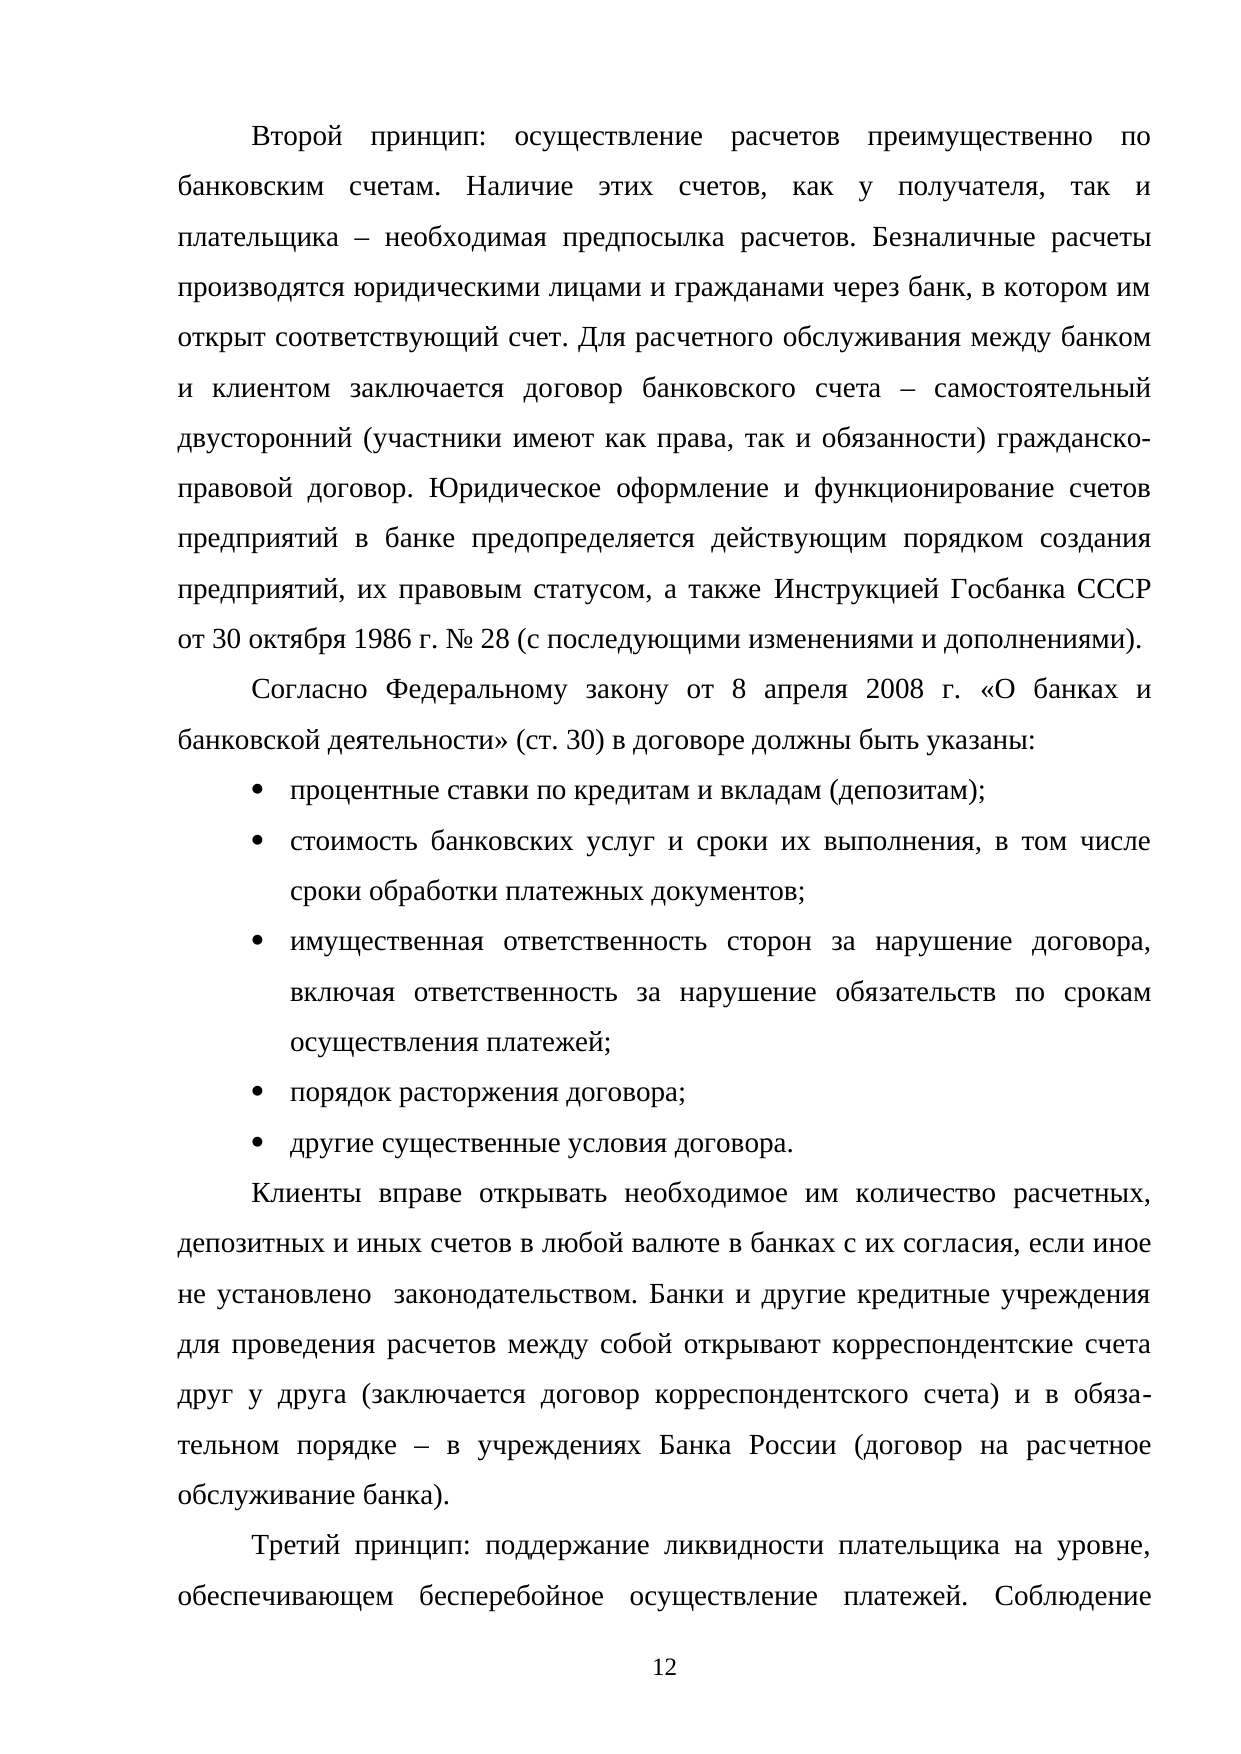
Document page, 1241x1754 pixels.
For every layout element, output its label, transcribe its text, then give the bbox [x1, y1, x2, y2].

list процентные ставки по кредитам и вкладам (депозитам); [252, 772, 1152, 806]
list порядок расторжения договора; [252, 1074, 1152, 1108]
list стоимость банковских услуг и сроки их выполнения, в том числе сроки обработки платежных документов; [252, 823, 1152, 907]
text Согласно Федеральному закону от 8 апреля 2008 г. «О банках и банковской деятельности» (ст. 30) в договоре должны быть указаны: [177, 672, 1152, 755]
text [177, 1527, 1152, 1611]
text Клиенты вправе открывать необходимое им количество расчетных, депозитных и иных счетов в любой валюте в банках с их согласия, если иное не установлено законодательством. Банки и другие кредитные учреждения для проведения расчетов между собой открывают корреспондентские счета друг у друга (заключается договор корреспондентского счета) и в обязательном порядке – в учреждениях Банка России (договор на расчетное обслуживание банка). [177, 1175, 1152, 1511]
list другие существенные условия договора. [252, 1125, 1152, 1158]
list имущественная ответственность сторон за нарушение договора, включая ответственность за нарушение обязательств по срокам осуществления платежей; [252, 923, 1152, 1058]
text Второй принцип: осуществление расчетов преимущественно по банковским счетам. Наличие этих счетов, как у получателя, так и плательщика – необходимая предпосылка расчетов. Безналичные расчеты производятся юридическими лицами и гражданами через банк, в котором им открыт соответствующий счет. Для расчетного обслуживания между банком и клиентом заключается договор банковского счета – самостоятельный двусторонний (участники имеют как права, так и обязанности) гражданско-правовой договор. Юридическое оформление и функционирование счетов предприятий в банке предопределяется действующим порядком создания предприятий, их правовым статусом, а также Инструкцией Госбанка СССР от 30 октября . № 28 (с последующими изменениями и дополнениями). [177, 118, 1152, 655]
